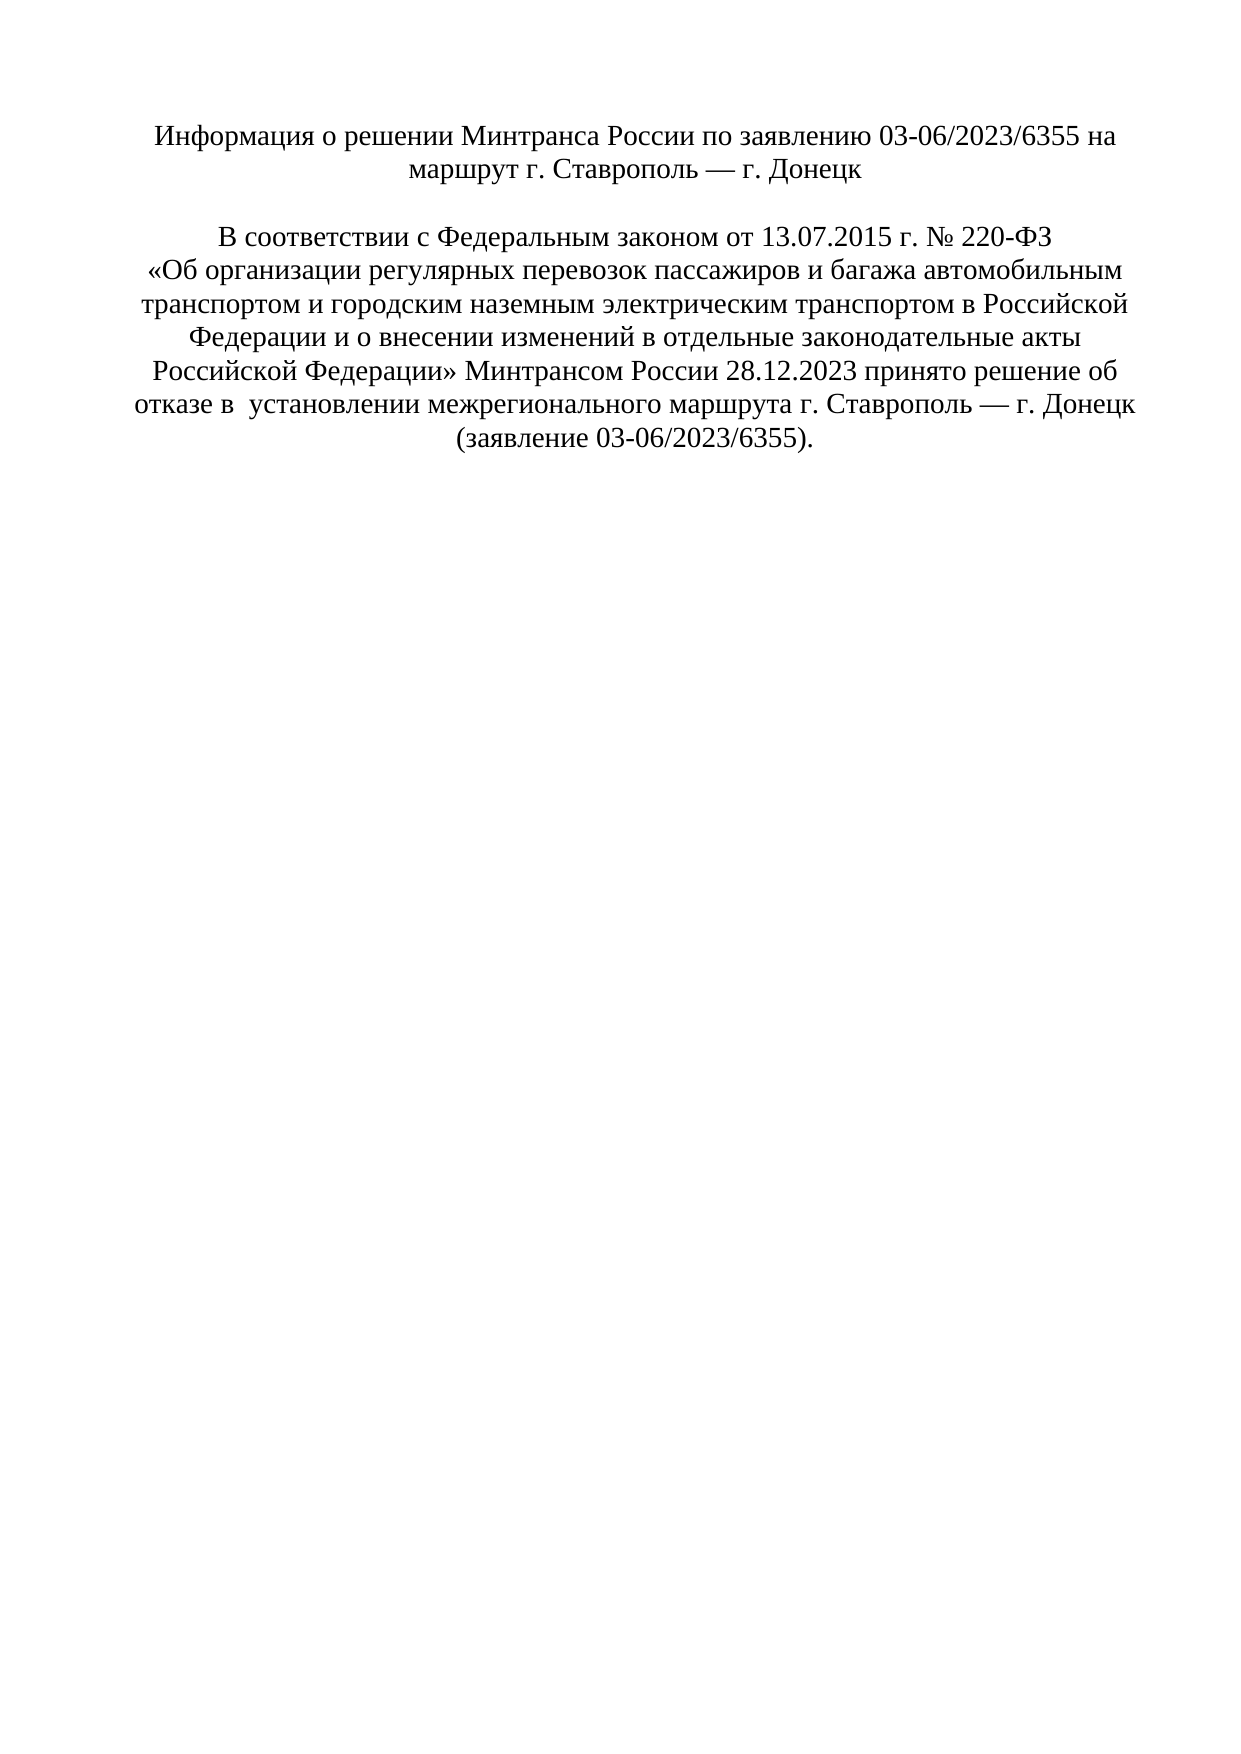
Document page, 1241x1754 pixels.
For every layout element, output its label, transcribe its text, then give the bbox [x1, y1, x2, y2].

text В соответствии с Федеральным законом от 13.07.2015 г. № 220-ФЗ «Об организации регулярных перевозок пассажиров и багажа автомобильным транспортом и городским наземным электрическим транспортом в Российской Федерации и о внесении изменений в отдельные законодательные акты Российской Федерации» Минтрансом России 28.12.2023 принято решение об отказе в установлении межрегионального маршрута г. Ставрополь — г. Донецк (заявление 03-06/2023/6355). [118, 219, 1152, 453]
text Информация о решении Минтранса России по заявлению 03-06/2023/6355 на маршрут г. Ставрополь — г. Донецк [118, 118, 1152, 185]
